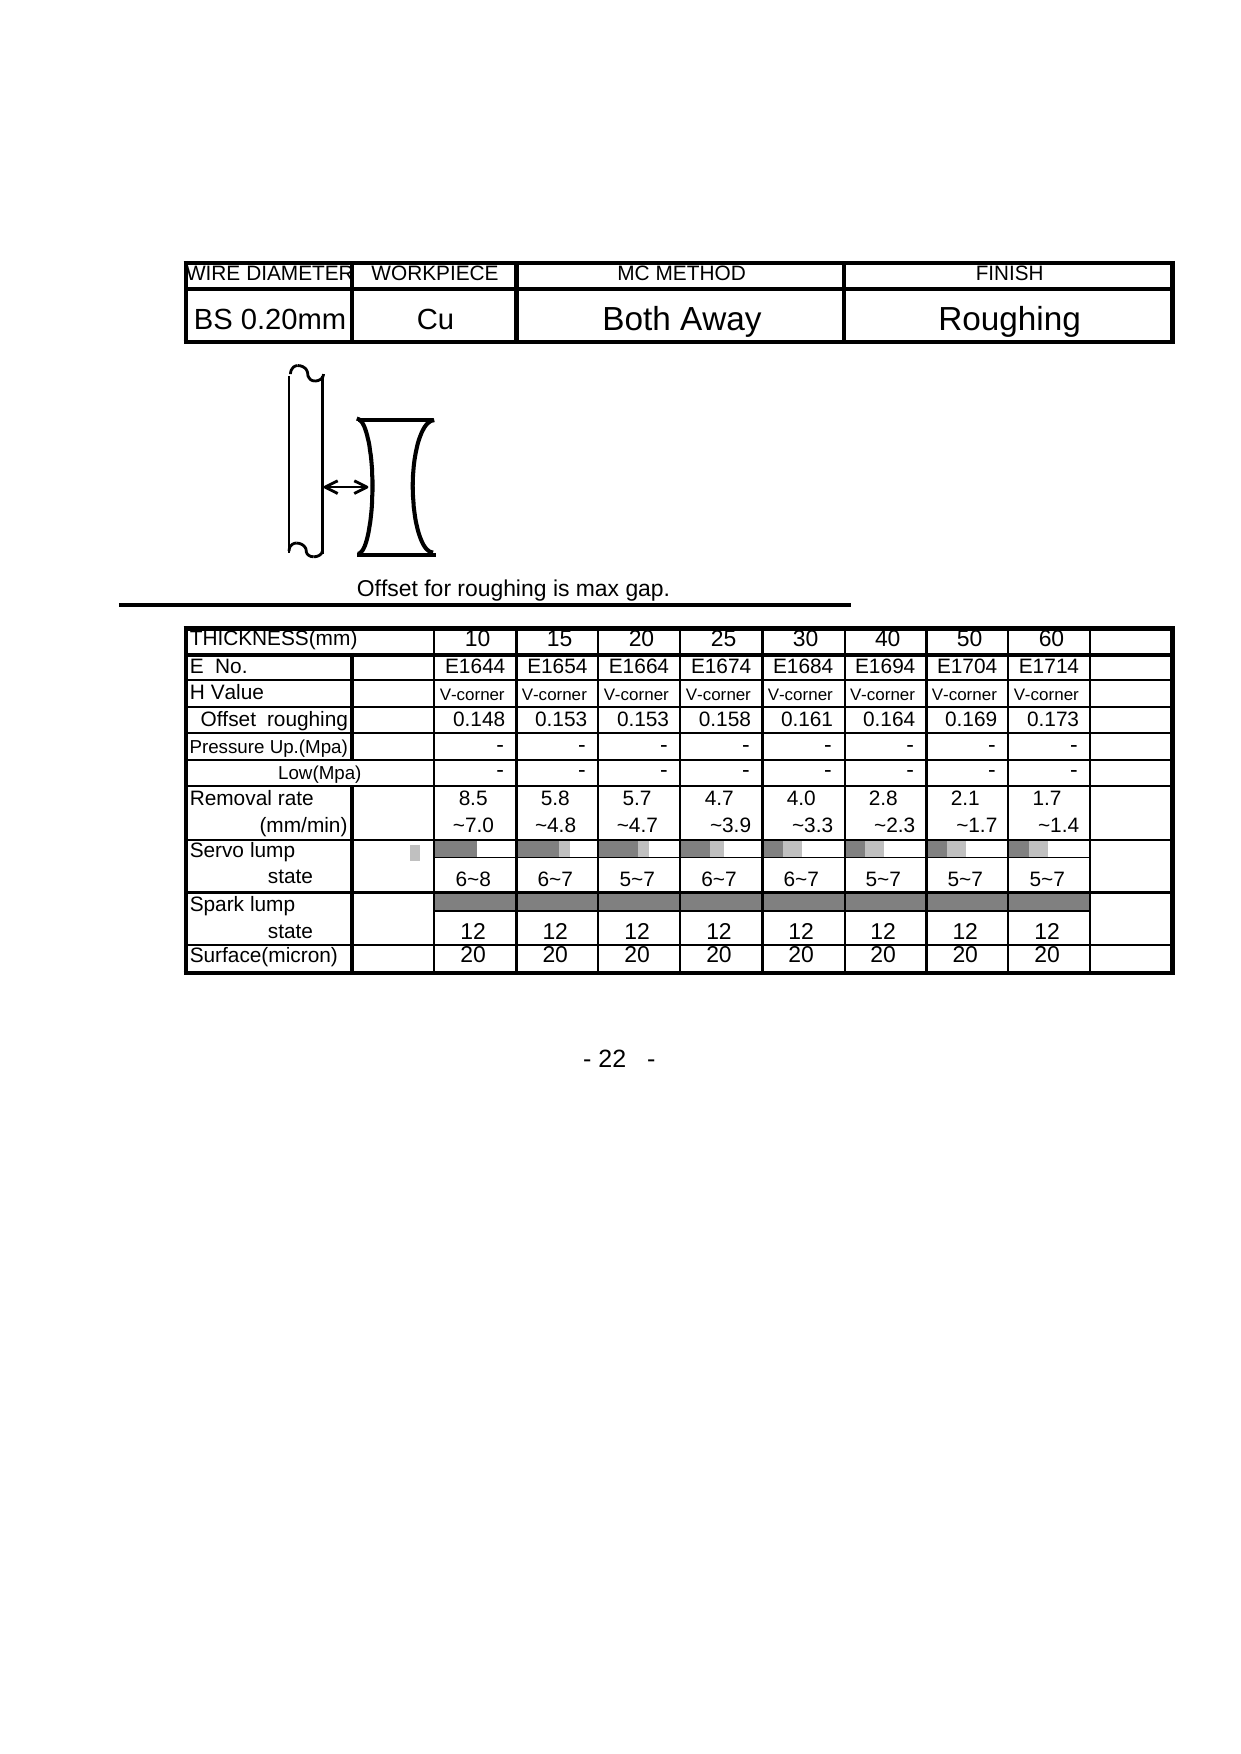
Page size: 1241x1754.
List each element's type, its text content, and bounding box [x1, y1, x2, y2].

table_cell [928, 894, 1007, 910]
table_cell - [928, 734, 1007, 759]
table_cell [518, 841, 559, 857]
table_cell [1091, 894, 1170, 944]
table_header 60 [1009, 631, 1089, 653]
table_cell Servo lump state [188, 841, 350, 891]
table_cell 6~7 [764, 858, 844, 891]
table_cell [764, 841, 783, 857]
table_cell [1091, 787, 1170, 839]
text - 22 - [578, 1044, 659, 1072]
table_cell 0.148 [435, 708, 515, 732]
table_cell 5.8 ~4.8 [518, 787, 597, 839]
table_cell 12 [518, 912, 597, 944]
table_cell V-corner [435, 681, 515, 706]
table_header 10 [435, 631, 515, 653]
table_cell 0.161 [764, 708, 844, 732]
table_cell [354, 708, 433, 732]
table_cell Pressure Up.(Mpa) [188, 734, 350, 759]
table_cell 1.7 ~1.4 [1009, 787, 1089, 839]
table_cell 2.8 ~2.3 [846, 787, 925, 839]
table_cell - [599, 761, 679, 785]
table_cell [1029, 841, 1048, 857]
table_cell 12 [928, 912, 1007, 944]
table_cell [710, 841, 724, 857]
table_cell - [518, 761, 597, 785]
table_cell [1091, 657, 1170, 679]
table_cell 5~7 [1009, 858, 1089, 891]
table_cell [681, 894, 761, 910]
table_cell - [928, 761, 1007, 785]
table_cell 20 [928, 946, 1007, 971]
table_cell [354, 894, 433, 944]
table_cell 6~8 [435, 858, 515, 891]
table_cell [1091, 681, 1170, 706]
table_cell [354, 681, 433, 706]
table_cell [783, 841, 802, 857]
table_cell 6~7 [681, 858, 761, 891]
table_cell V-corner [599, 681, 679, 706]
text Offset for roughing is max gap. [357, 575, 1065, 600]
table_header 20 [599, 631, 679, 653]
table_cell 5~7 [599, 858, 679, 891]
table_cell [865, 841, 884, 857]
table_cell E1694 [846, 657, 925, 679]
table_cell - [681, 734, 761, 759]
table_cell [681, 841, 710, 857]
table_cell 12 [764, 912, 844, 944]
table_cell 0.153 [518, 708, 597, 732]
table_cell [1091, 708, 1170, 732]
table_cell 20 [681, 946, 761, 971]
table_cell [1091, 946, 1170, 971]
table_cell [518, 894, 597, 910]
table_cell [599, 841, 638, 857]
table_cell [1091, 841, 1170, 891]
table_cell - [681, 761, 761, 785]
table_cell [570, 841, 597, 857]
table_cell [354, 657, 433, 679]
table_cell V-corner [928, 681, 1007, 706]
table_cell E1714 [1009, 657, 1089, 679]
table_cell [354, 787, 433, 839]
table_cell 0.169 [928, 708, 1007, 732]
table_cell [477, 841, 515, 857]
table_cell [1048, 841, 1089, 857]
table_cell 20 [846, 946, 925, 971]
table_cell Offset roughing [188, 708, 350, 732]
table_cell [966, 841, 1007, 857]
table_cell [846, 841, 865, 857]
table_header 30 [764, 631, 844, 653]
table_header FINISH [846, 265, 1170, 287]
table_cell - [846, 734, 925, 759]
table_cell E No. [188, 657, 350, 679]
table_cell 6~7 [518, 858, 597, 891]
table_cell 4.7 ~3.9 [681, 787, 761, 839]
table_cell 0.173 [1009, 708, 1089, 732]
table_cell 20 [599, 946, 679, 971]
table_cell E1664 [599, 657, 679, 679]
table_cell E1654 [518, 657, 597, 679]
table_cell 8.5 ~7.0 [435, 787, 515, 839]
table_cell [354, 946, 433, 971]
table_cell - [764, 761, 844, 785]
table_cell H Value [188, 681, 350, 706]
table_cell 12 [435, 912, 515, 944]
table_header WORKPIECE [354, 265, 514, 287]
table_cell 12 [599, 912, 679, 944]
table_cell [435, 894, 515, 910]
table_cell E1684 [764, 657, 844, 679]
table_cell 0.158 [681, 708, 761, 732]
table_header 50 [928, 631, 1007, 653]
table_cell V-corner [764, 681, 844, 706]
table_cell 0.153 [599, 708, 679, 732]
table_cell 20 [518, 946, 597, 971]
table_cell BS 0.20mm [188, 291, 350, 340]
table_cell 12 [1009, 912, 1089, 944]
table_cell 5~7 [928, 858, 1007, 891]
table_cell [649, 841, 679, 857]
table_cell [599, 894, 679, 910]
table_cell [435, 841, 477, 857]
table_cell [1009, 841, 1029, 857]
table_cell V-corner [518, 681, 597, 706]
table_cell V-corner [681, 681, 761, 706]
table_cell [354, 841, 433, 891]
table_cell Spark lump state [188, 894, 350, 944]
table_header 15 [518, 631, 597, 653]
table_cell - [1009, 734, 1089, 759]
table_cell E1704 [928, 657, 1007, 679]
table_cell 2.1 ~1.7 [928, 787, 1007, 839]
table_cell 20 [764, 946, 844, 971]
table_cell [1009, 894, 1089, 910]
table_cell [802, 841, 844, 857]
table_cell E1644 [435, 657, 515, 679]
table_cell [764, 894, 844, 910]
table_cell 4.0 ~3.3 [764, 787, 844, 839]
table_cell - [1009, 761, 1089, 785]
table_header [1091, 631, 1170, 653]
table_cell [1091, 734, 1170, 759]
table_cell Cu [354, 291, 514, 340]
table_cell - [435, 734, 515, 759]
table_cell [846, 894, 925, 910]
table_header WIRE DIAMETER [188, 265, 350, 287]
table_cell - [846, 761, 925, 785]
table_cell 12 [846, 912, 925, 944]
table_cell [1091, 761, 1170, 785]
table_cell Roughing [846, 291, 1170, 340]
table_cell Removal rate (mm/min) [188, 787, 350, 839]
table_cell - [435, 761, 515, 785]
table_cell 20 [435, 946, 515, 971]
table_cell V-corner [1009, 681, 1089, 706]
table_cell - [599, 734, 679, 759]
table_cell Both Away [519, 291, 842, 340]
table_cell 5~7 [846, 858, 925, 891]
table_cell 5.7 ~4.7 [599, 787, 679, 839]
table_header MC METHOD [519, 265, 842, 287]
table_cell 0.164 [846, 708, 925, 732]
table_cell [638, 841, 649, 857]
table_cell [928, 841, 947, 857]
table_cell V-corner [846, 681, 925, 706]
table_cell [354, 734, 433, 759]
table_cell E1674 [681, 657, 761, 679]
table_cell [559, 841, 570, 857]
table_header 40 [846, 631, 925, 653]
table_cell Surface(micron) [188, 946, 350, 971]
table_cell - [518, 734, 597, 759]
table_cell [947, 841, 966, 857]
table_cell [724, 841, 761, 857]
table_cell 12 [681, 912, 761, 944]
table_cell - [764, 734, 844, 759]
table_cell Low(Mpa) [188, 761, 433, 785]
table_header THICKNESS(mm) [188, 631, 433, 653]
table_cell 20 [1009, 946, 1089, 971]
table_header 25 [681, 631, 761, 653]
table_cell [884, 841, 925, 857]
